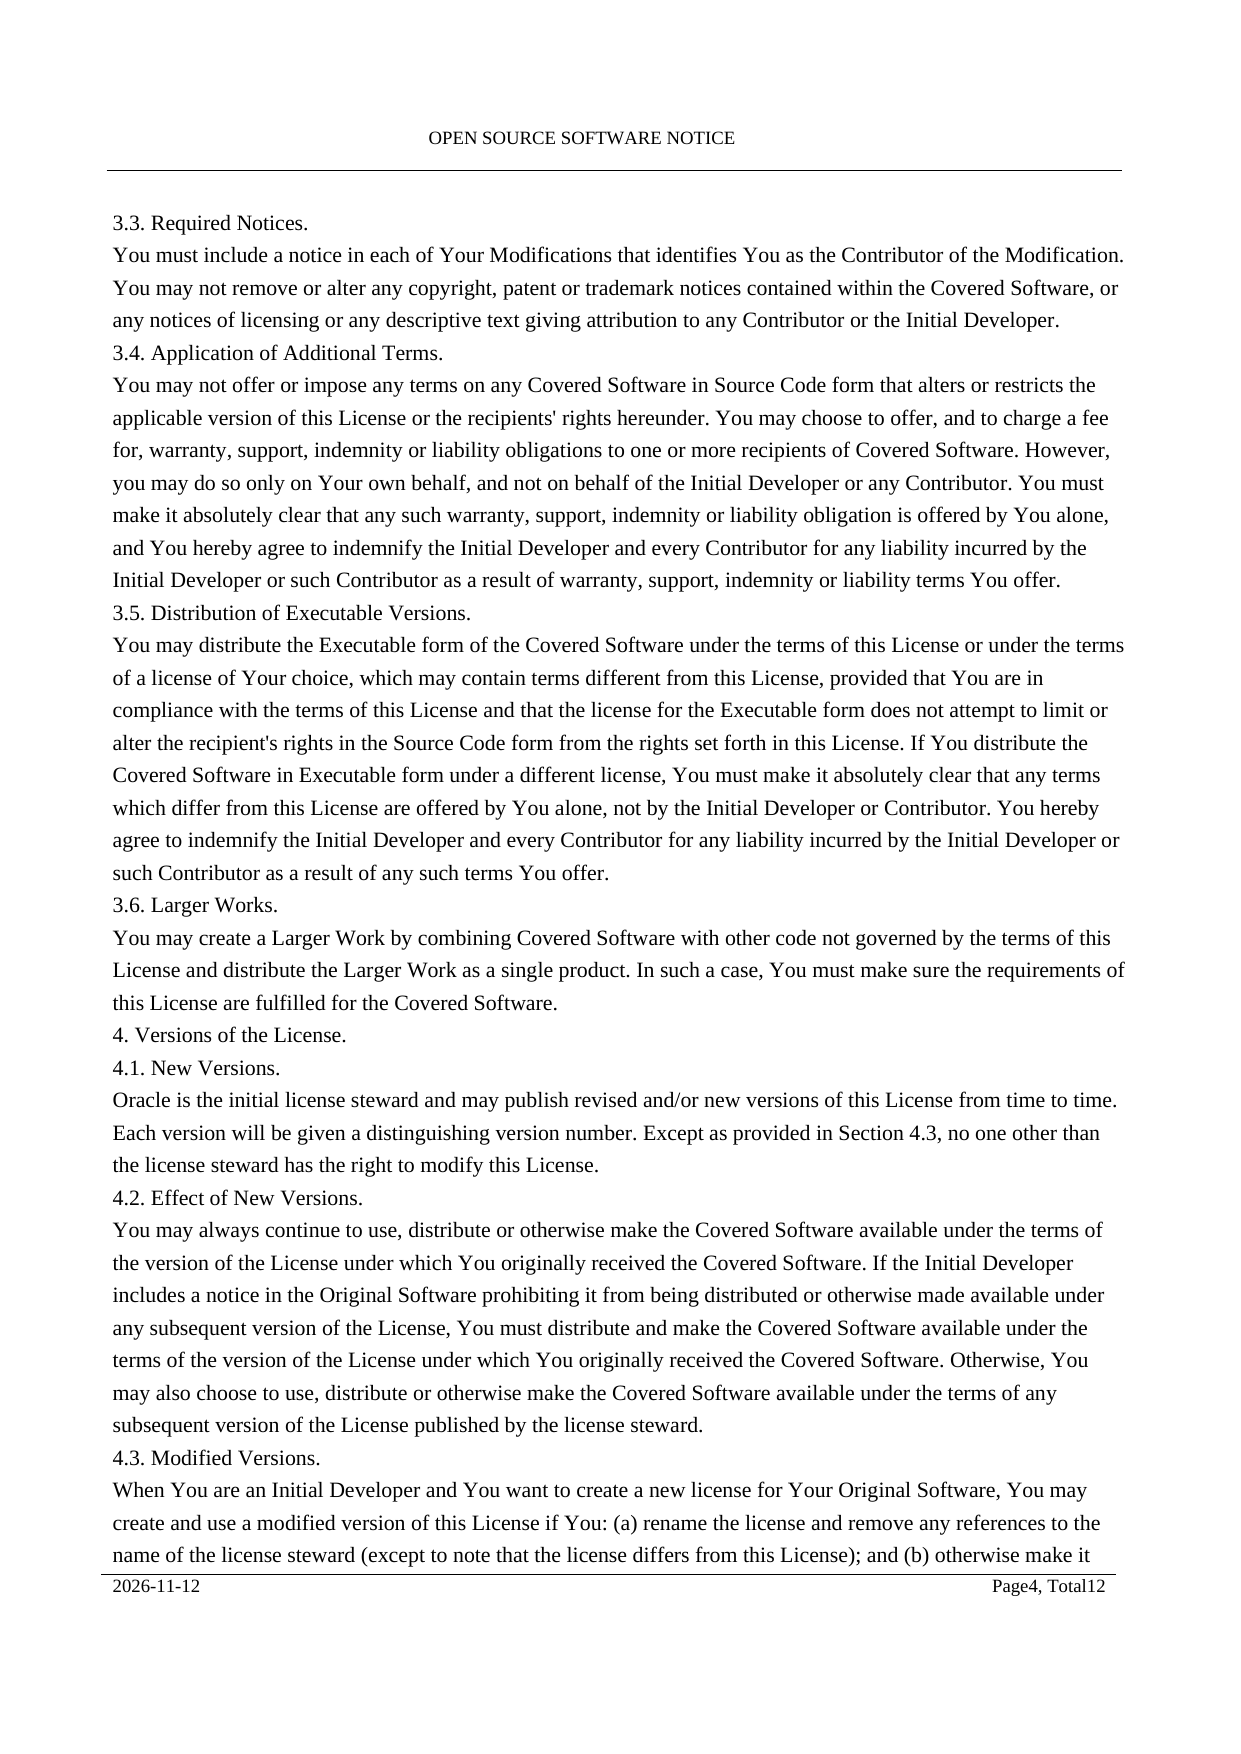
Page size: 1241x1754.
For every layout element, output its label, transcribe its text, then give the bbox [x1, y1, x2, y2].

text You must include a notice in each of Your Modifications that identifies You as the Contributor of the Modification. You may not remove or alter any copyright, patent or trademark notices contained within the Covered Software, or any notices of licensing or any descriptive text giving attribution to any Contributor or the Initial Developer. [112, 239, 1128, 336]
text You may always continue to use, distribute or otherwise make the Covered Software available under the terms of the version of the License under which You originally received the Covered Software. If the Initial Developer includes a notice in the Original Software prohibiting it from being distributed or otherwise made available under any subsequent version of the License, You must distribute and make the Covered Software available under the terms of the version of the License under which You originally received the Covered Software. Otherwise, You may also choose to use, distribute or otherwise make the Covered Software available under the terms of any subsequent version of the License published by the license steward. [112, 1214, 1128, 1441]
text You may create a Larger Work by combining Covered Software with other code not governed by the terms of this License and distribute the Larger Work as a single product. In such a case, You must make sure the requirements of this License are fulfilled for the Covered Software. [112, 921, 1128, 1019]
text You may not offer or impose any terms on any Covered Software in Source Code form that alters or restricts the applicable version of this License or the recipients' rights hereunder. You may choose to offer, and to charge a fee for, warranty, support, indemnity or liability obligations to one or more recipients of Covered Software. However, you may do so only on Your own behalf, and not on behalf of the Initial Developer or any Contributor. You must make it absolutely clear that any such warranty, support, indemnity or liability obligation is offered by You alone, and You hereby agree to indemnify the Initial Developer and every Contributor for any liability incurred by the Initial Developer or such Contributor as a result of warranty, support, indemnity or liability terms You offer. [112, 369, 1128, 596]
text 4.2. Effect of New Versions. [112, 1181, 1128, 1214]
text 3.5. Distribution of Executable Versions. [112, 596, 1128, 629]
text 4.3. Modified Versions. [112, 1441, 1128, 1474]
text 3.4. Application of Additional Terms. [112, 336, 1128, 369]
text 3.6. Larger Works. [112, 889, 1128, 921]
text Oracle is the initial license steward and may publish revised and/or new versions of this License from time to time. Each version will be given a distinguishing version number. Except as provided in Section 4.3, no one other than the license steward has the right to modify this License. [112, 1084, 1128, 1181]
text You may distribute the Executable form of the Covered Software under the terms of this License or under the terms of a license of Your choice, which may contain terms different from this License, provided that You are in compliance with the terms of this License and that the license for the Executable form does not attempt to limit or alter the recipient's rights in the Source Code form from the rights set forth in this License. If You distribute the Covered Software in Executable form under a different license, You must make it absolutely clear that any terms which differ from this License are offered by You alone, not by the Initial Developer or Contributor. You hereby agree to indemnify the Initial Developer and every Contributor for any liability incurred by the Initial Developer or such Contributor as a result of any such terms You offer. [112, 629, 1128, 889]
text 4.1. New Versions. [112, 1051, 1128, 1084]
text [112, 1474, 1128, 1571]
text 3.3. Required Notices. [112, 206, 1128, 239]
text 4. Versions of the License. [112, 1019, 1128, 1051]
